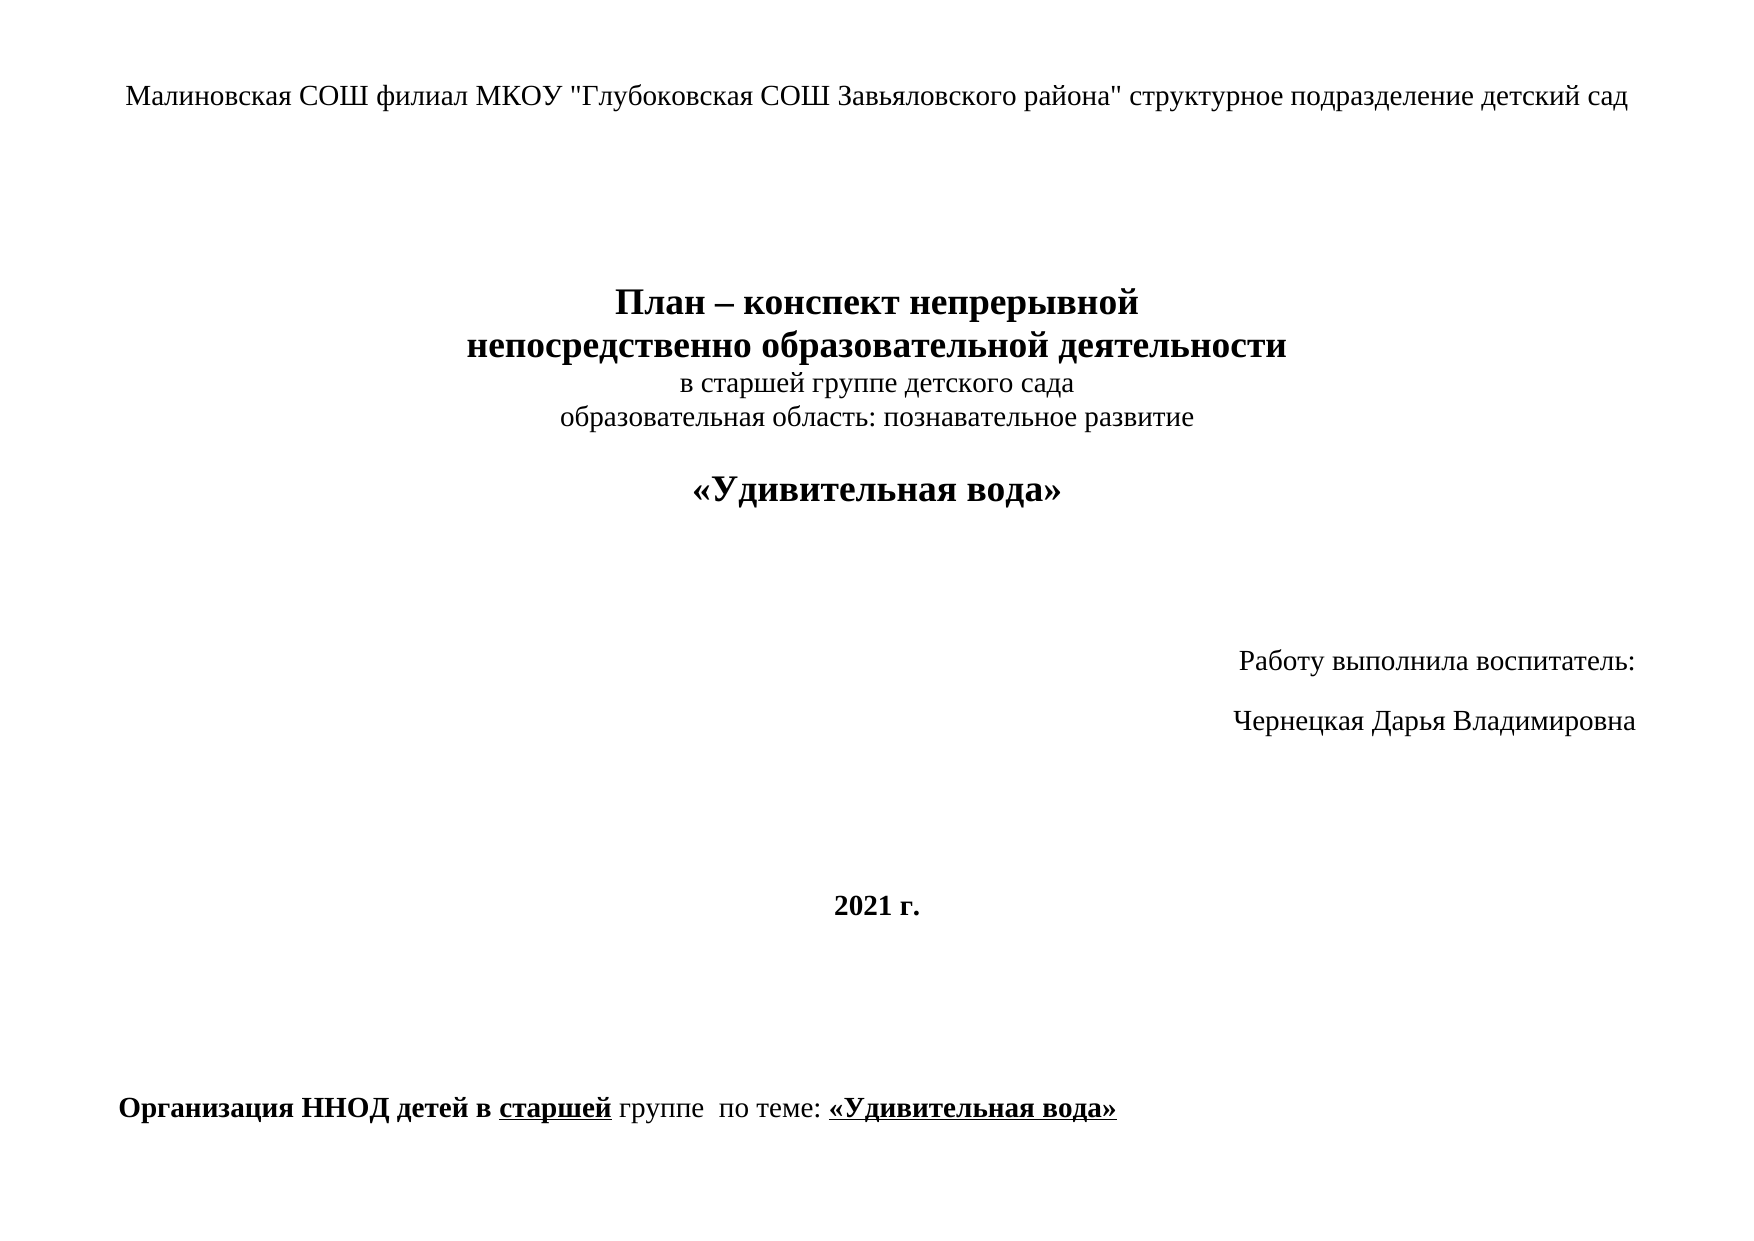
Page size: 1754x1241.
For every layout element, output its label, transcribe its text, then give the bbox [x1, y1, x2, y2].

text «Удивительная вода» [118, 466, 1636, 509]
text образовательная область: познавательное развитие [118, 399, 1636, 432]
text Малиновская СОШ филиал МКОУ "Глубоковская СОШ Завьяловского района" структурное подразделение детский сад [118, 78, 1636, 111]
text План – конспект непрерывной [118, 279, 1636, 322]
text Организация ННОД детей в старшей группе по теме: «Удивительная вода» [118, 1090, 1636, 1123]
text 2021 г. [118, 888, 1636, 922]
text Работу выполнила воспитатель: [118, 643, 1636, 677]
text Чернецкая Дарья Владимировна [118, 703, 1636, 736]
text непосредственно образовательной деятельности [118, 322, 1636, 365]
text в старшей группе детского сада [118, 365, 1636, 399]
